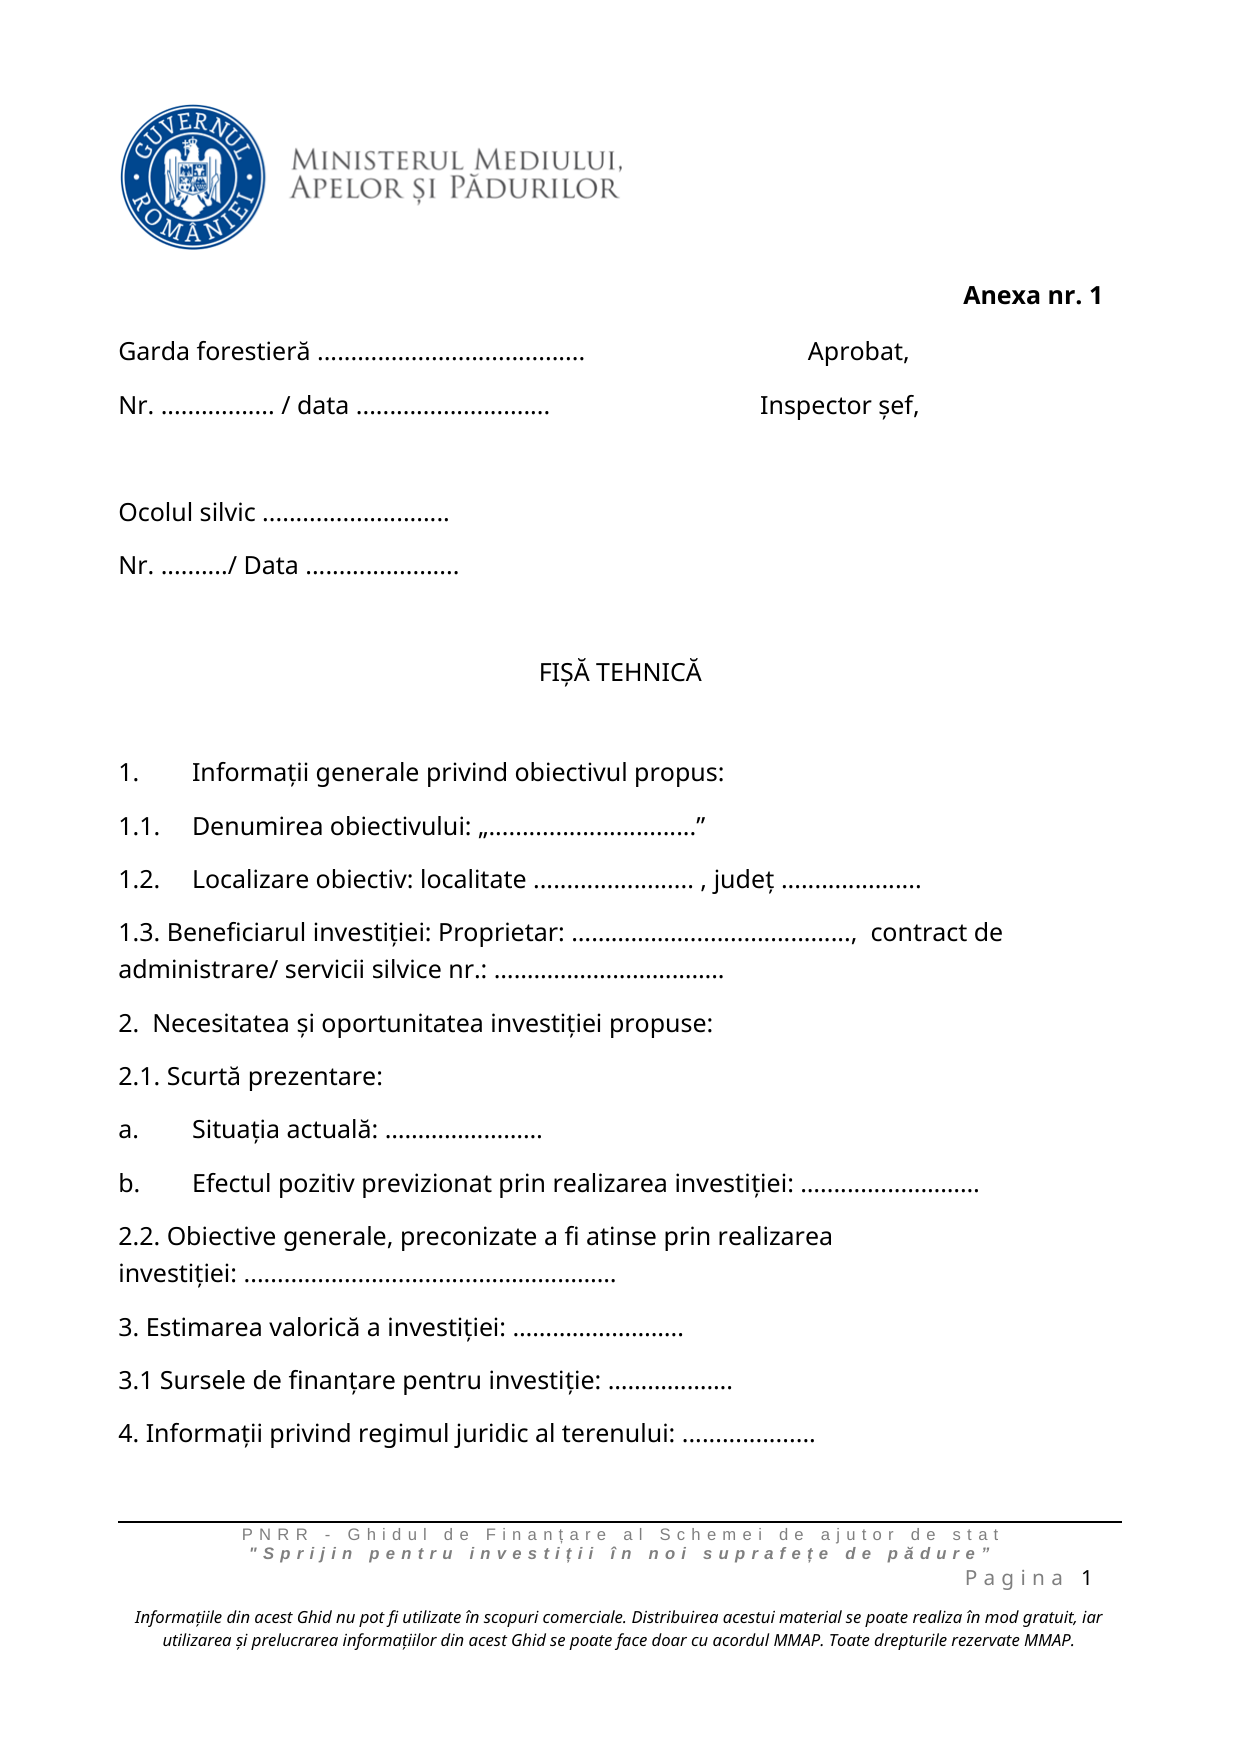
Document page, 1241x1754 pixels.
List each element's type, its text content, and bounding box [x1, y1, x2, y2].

text 1.2. Localizare obiectiv: localitate ........................ , județ ..................... [118, 862, 1122, 896]
text Ocolul silvic ............................ [118, 494, 1122, 528]
text 2. Necesitatea şi oportunitatea investiţiei propuse: [118, 1005, 1122, 1039]
text Nr. ........../ Data ....................... [118, 548, 1122, 582]
text 1. Informaţii generale privind obiectivul propus: [118, 755, 1122, 789]
text a. Situaţia actuală: …………………… [118, 1112, 1122, 1146]
text 4. Informaţii privind regimul juridic al terenului: .................... [118, 1416, 1122, 1450]
text Nr. ................. / data ............................. Inspector șef, [118, 387, 1122, 421]
text FIȘĂ TEHNICĂ [118, 654, 1122, 688]
text Garda forestieră ........................................ Aprobat, [118, 334, 1122, 368]
text 3. Estimarea valorică a investiţiei: …………………….. [118, 1309, 1122, 1343]
text 3.1 Sursele de finanţare pentru investiție: ………………. [118, 1363, 1122, 1397]
text 2.1. Scurtă prezentare: [118, 1059, 1122, 1093]
text 2.2. Obiective generale, preconizate a fi atinse prin realizarea investiției: ...................................………………… [118, 1219, 1122, 1290]
text b. Efectul pozitiv previzionat prin realizarea investiției: …...............……… [118, 1166, 1122, 1200]
picture [118, 103, 649, 250]
text Anexa nr. 1 [118, 278, 1103, 312]
text 1.1. Denumirea obiectivului: „...............................” [118, 808, 1122, 842]
text 1.3. Beneficiarul investiţiei: Proprietar: ………………........................, contract de administrare/ servicii silvice nr.: …………………………….. [118, 915, 1122, 986]
